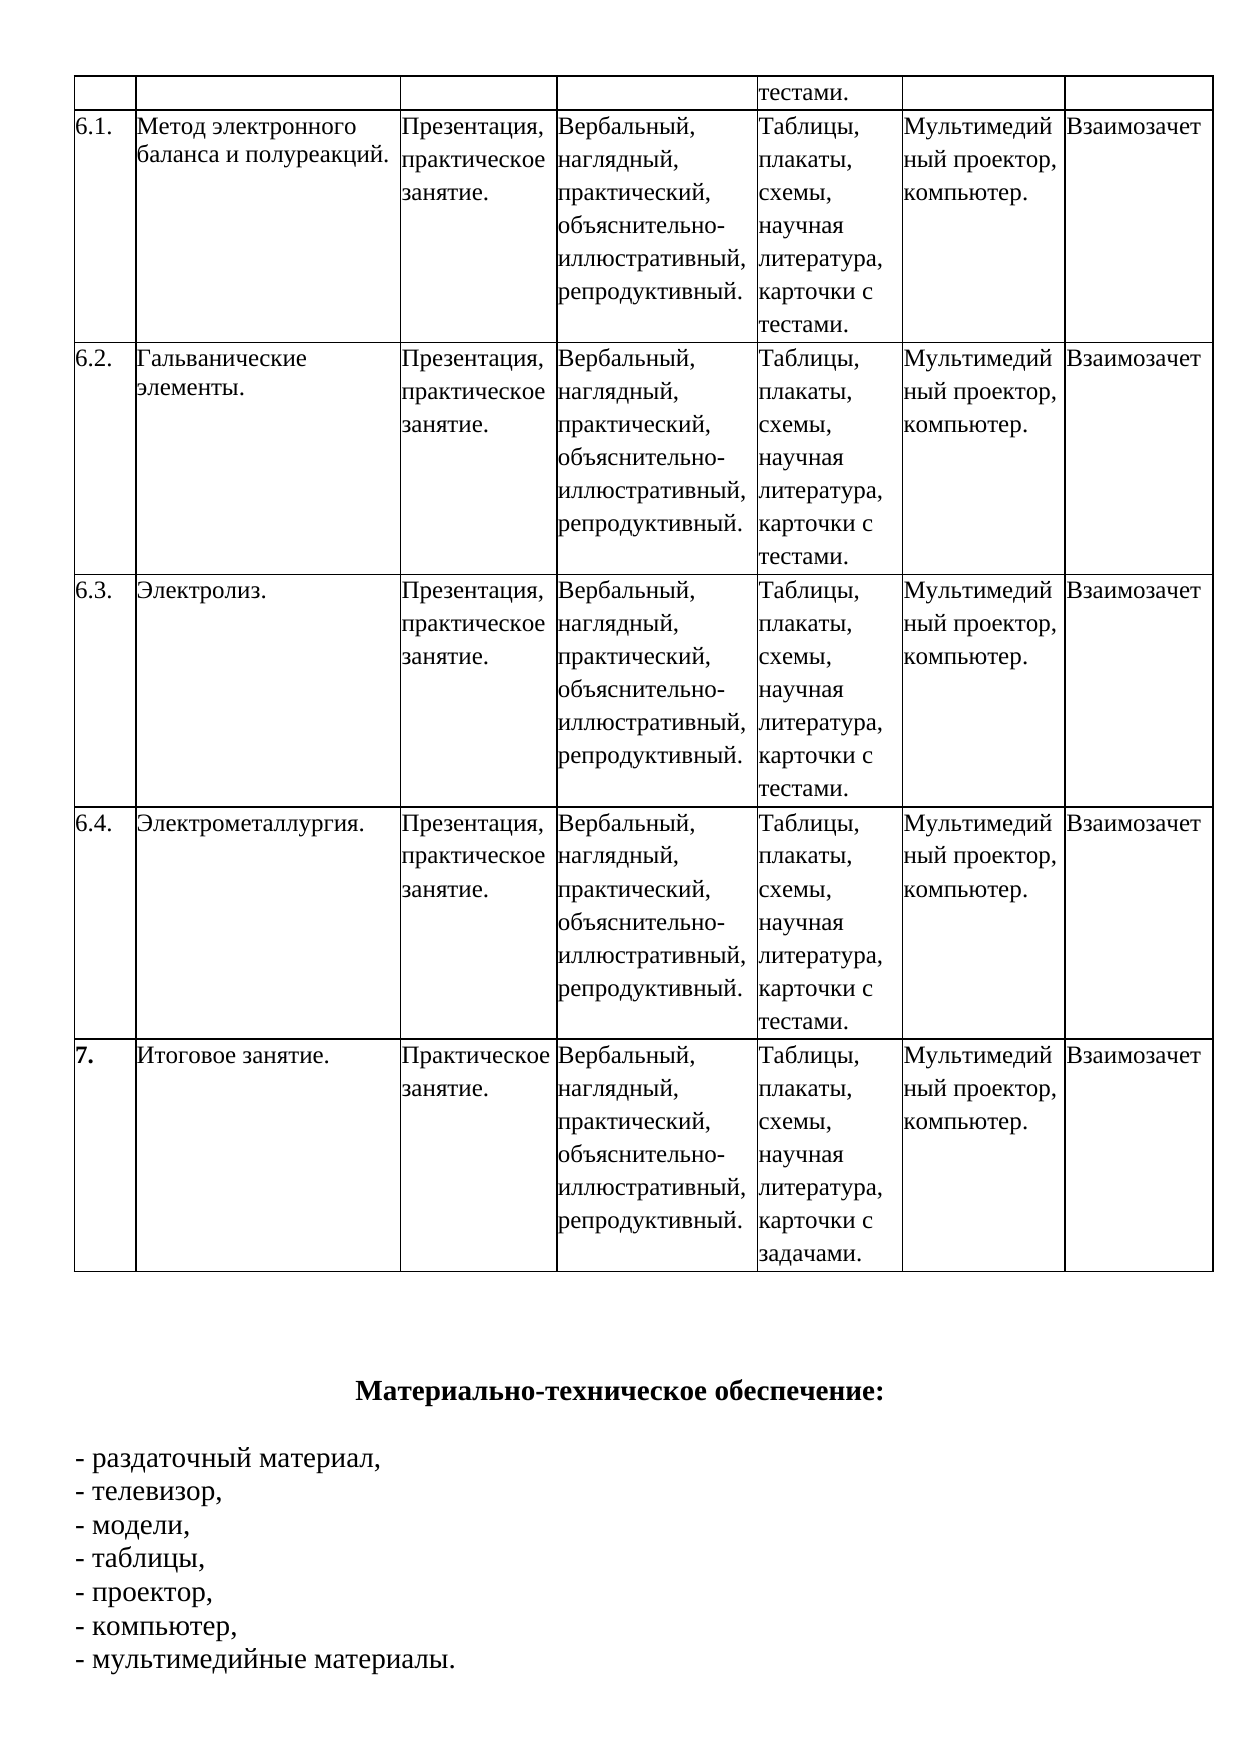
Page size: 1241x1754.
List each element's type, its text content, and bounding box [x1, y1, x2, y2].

table_cell Таблицы, плакаты, схемы, научная литература, карточки с тестами. [758, 343, 902, 574]
table_cell Взаимозачет [1066, 808, 1212, 1038]
table_cell Итоговое занятие. [137, 1040, 400, 1271]
table_cell 7. [75, 1040, 135, 1271]
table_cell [558, 77, 757, 109]
table_cell Презентация, практическое занятие. [401, 343, 556, 574]
table_cell Вербальный, наглядный, практический, объяснительно-иллюстративный, репродуктивный. [558, 1040, 757, 1271]
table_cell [758, 77, 902, 109]
table_cell Презентация, практическое занятие. [401, 575, 556, 806]
table_cell Мультимедийный проектор, компьютер. [903, 1040, 1064, 1271]
table_cell Взаимозачет [1066, 343, 1212, 574]
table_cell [903, 77, 1064, 109]
table_cell Мультимедийный проектор, компьютер. [903, 575, 1064, 806]
table_cell 6. [75, 77, 135, 109]
table_cell 6.2. [75, 343, 135, 574]
table_cell Взаимозачет [1066, 1040, 1212, 1271]
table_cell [903, 111, 1064, 341]
text - модели, [75, 1507, 1165, 1541]
table_cell Вербальный, наглядный, практический, объяснительно-иллюстративный, репродуктивный. [558, 575, 757, 806]
table_cell Таблицы, плакаты, схемы, научная литература, карточки с тестами. [758, 808, 902, 1038]
table_cell Мультимедийный проектор, компьютер. [903, 343, 1064, 574]
table_cell Практическое занятие. [401, 1040, 556, 1271]
text - мультимедийные материалы. [75, 1641, 1165, 1675]
table_cell Презентация, практическое занятие. [401, 808, 556, 1038]
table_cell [401, 77, 556, 109]
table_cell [558, 111, 757, 341]
table_cell Взаимозачет [1066, 575, 1212, 806]
table_cell Электролиз. [137, 575, 400, 806]
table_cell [1066, 77, 1212, 109]
table_cell 6.4. [75, 808, 135, 1038]
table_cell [758, 111, 902, 341]
text - таблицы, [75, 1541, 1165, 1574]
table_cell 6.3. [75, 575, 135, 806]
table_cell Таблицы, плакаты, схемы, научная литература, карточки с тестами. [758, 575, 902, 806]
table_cell Гальванические элементы. [137, 343, 400, 574]
table_cell Вербальный, наглядный, практический, объяснительно-иллюстративный, репродуктивный. [558, 808, 757, 1038]
text Материально-техническое обеспечение: [75, 1373, 1165, 1406]
table_cell Таблицы, плакаты, схемы, научная литература, карточки с задачами. [758, 1040, 902, 1271]
text - телевизор, [75, 1473, 1165, 1507]
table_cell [401, 111, 556, 341]
table_cell 6.1. [75, 111, 135, 341]
table_cell Вербальный, наглядный, практический, объяснительно-иллюстративный, репродуктивный. [558, 343, 757, 574]
table_cell Взаимозачет [1066, 111, 1212, 341]
text - проектор, [75, 1574, 1165, 1608]
table_cell Метод электронного баланса и полуреакций. [137, 111, 400, 341]
text - компьютер, [75, 1608, 1165, 1641]
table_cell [137, 77, 400, 109]
text - раздаточный материал, [75, 1440, 1165, 1473]
table_cell Электрометаллургия. [137, 808, 400, 1038]
table_cell Мультимедийный проектор, компьютер. [903, 808, 1064, 1038]
